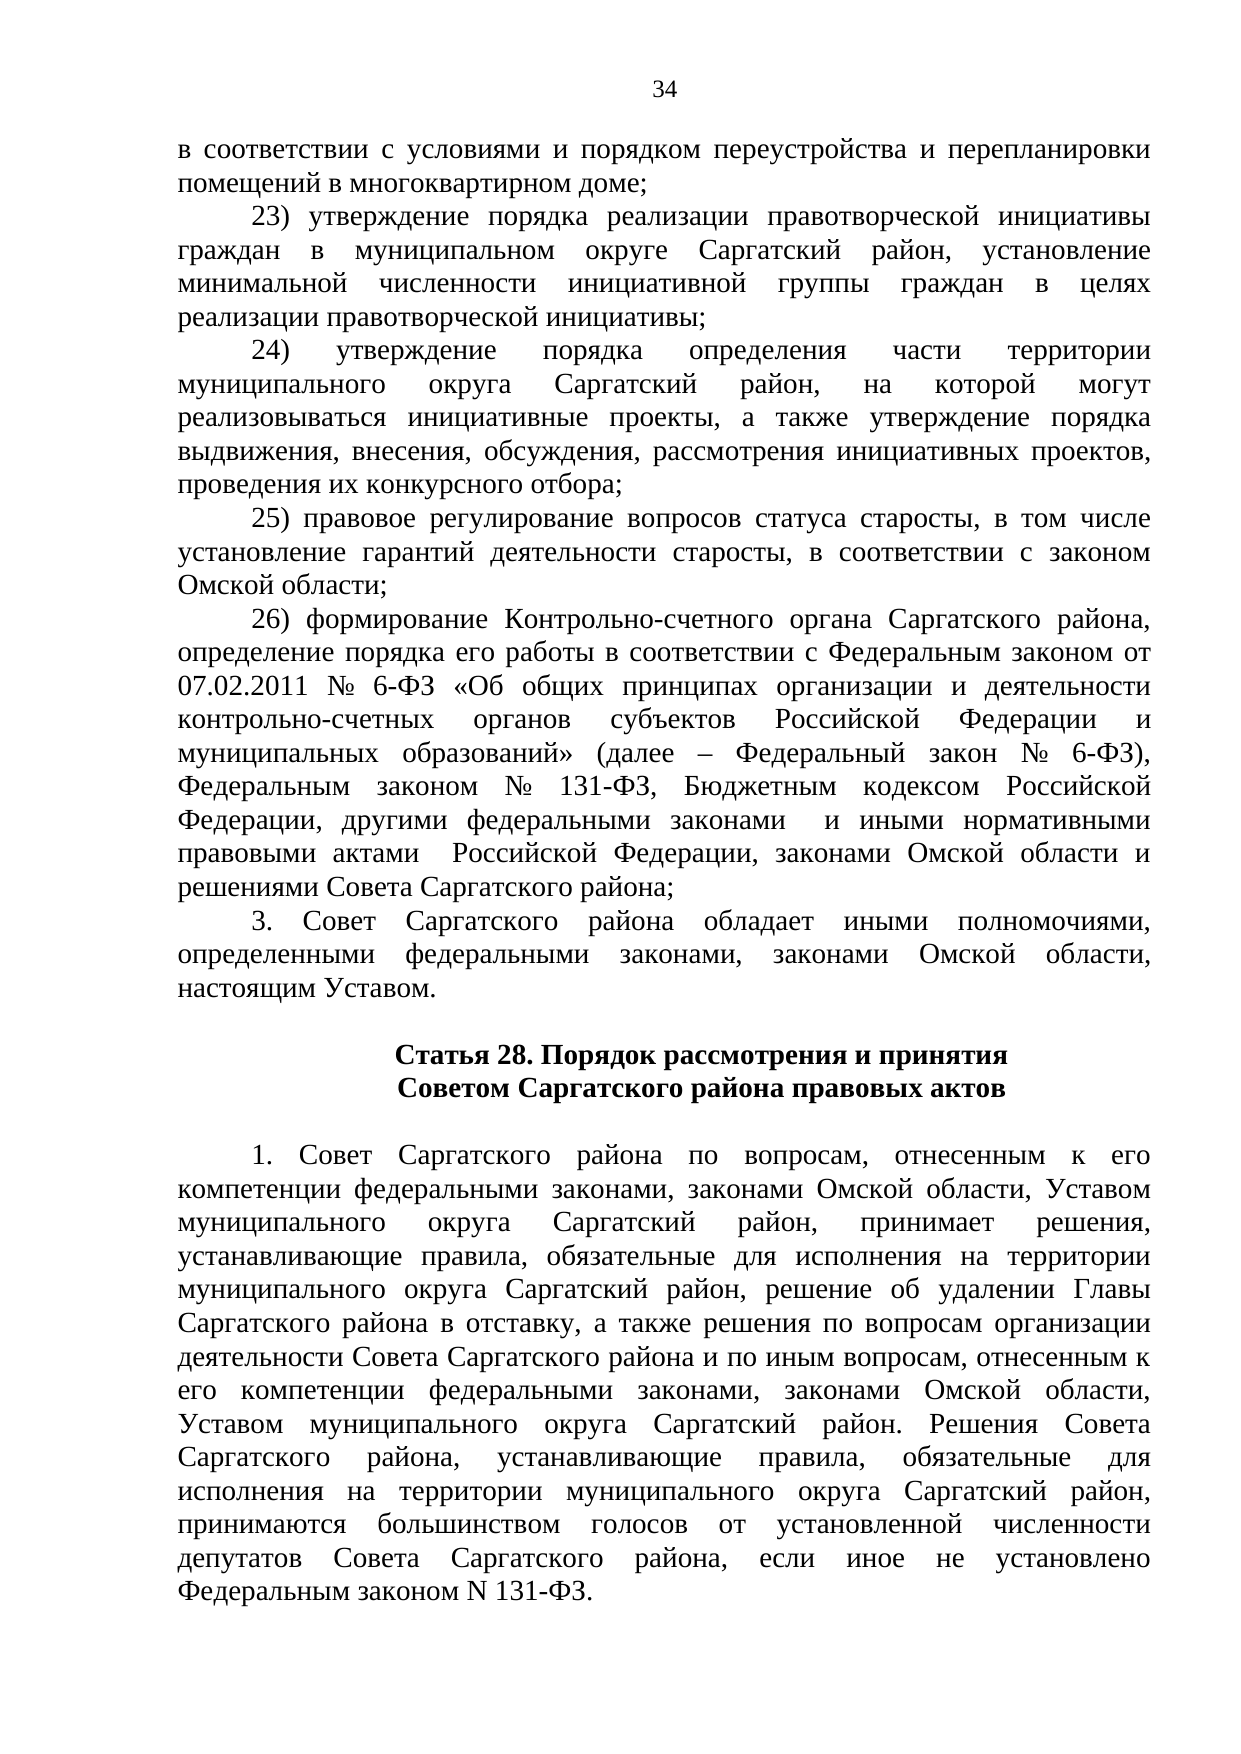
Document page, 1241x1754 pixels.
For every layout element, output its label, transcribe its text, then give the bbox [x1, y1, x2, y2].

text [177, 131, 1152, 198]
text Советом Саргатского района правовых актов [177, 1070, 1152, 1104]
text 3. Совет Саргатского района обладает иными полномочиями, определенными федеральными законами, законами Омской области, настоящим Уставом. [177, 903, 1152, 1003]
text 25) правовое регулирование вопросов статуса старосты, в том числе установление гарантий деятельности старосты, в соответствии с законом Омской области; [177, 500, 1152, 601]
text 23) утверждение порядка реализации правотворческой инициативы граждан в муниципальном округе Саргатский район, установление минимальной численности инициативной группы граждан в целях реализации правотворческой инициативы; [177, 198, 1152, 332]
text 26) формирование Контрольно-счетного органа Саргатского района, определение порядка его работы в соответствии с Федеральным законом от 07.02.2011 № 6-ФЗ «Об общих принципах организации и деятельности контрольно-счетных органов субъектов Российской Федерации и муниципальных образований» (далее – Федеральный закон № 6-ФЗ), Федеральным законом № 131-ФЗ, Бюджетным кодексом Российской Федерации, другими федеральными законами и иными нормативными правовыми актами Российской Федерации, законами Омской области и решениями Совета Саргатского района; [177, 601, 1152, 903]
text 24) утверждение порядка определения части территории муниципального округа Саргатский район, на которой могут реализовываться инициативные проекты, а также утверждение порядка выдвижения, внесения, обсуждения, рассмотрения инициативных проектов, проведения их конкурсного отбора; [177, 332, 1152, 500]
text 1. Совет Саргатского района по вопросам, отнесенным к его компетенции федеральными законами, законами Омской области, Уставом муниципального округа Саргатский район, принимает решения, устанавливающие правила, обязательные для исполнения на территории муниципального округа Саргатский район, решение об удалении Главы Саргатского района в отставку, а также решения по вопросам организации деятельности Совета Саргатского района и по иным вопросам, отнесенным к его компетенции федеральными законами, законами Омской области, Уставом муниципального округа Саргатский район. Решения Совета Саргатского района, устанавливающие правила, обязательные для исполнения на территории муниципального округа Саргатский район, принимаются большинством голосов от установленной численности депутатов Совета Саргатского района, если иное не установлено Федеральным законом N 131-ФЗ. [177, 1137, 1152, 1607]
text Статья 28. Порядок рассмотрения и принятия [177, 1037, 1152, 1070]
